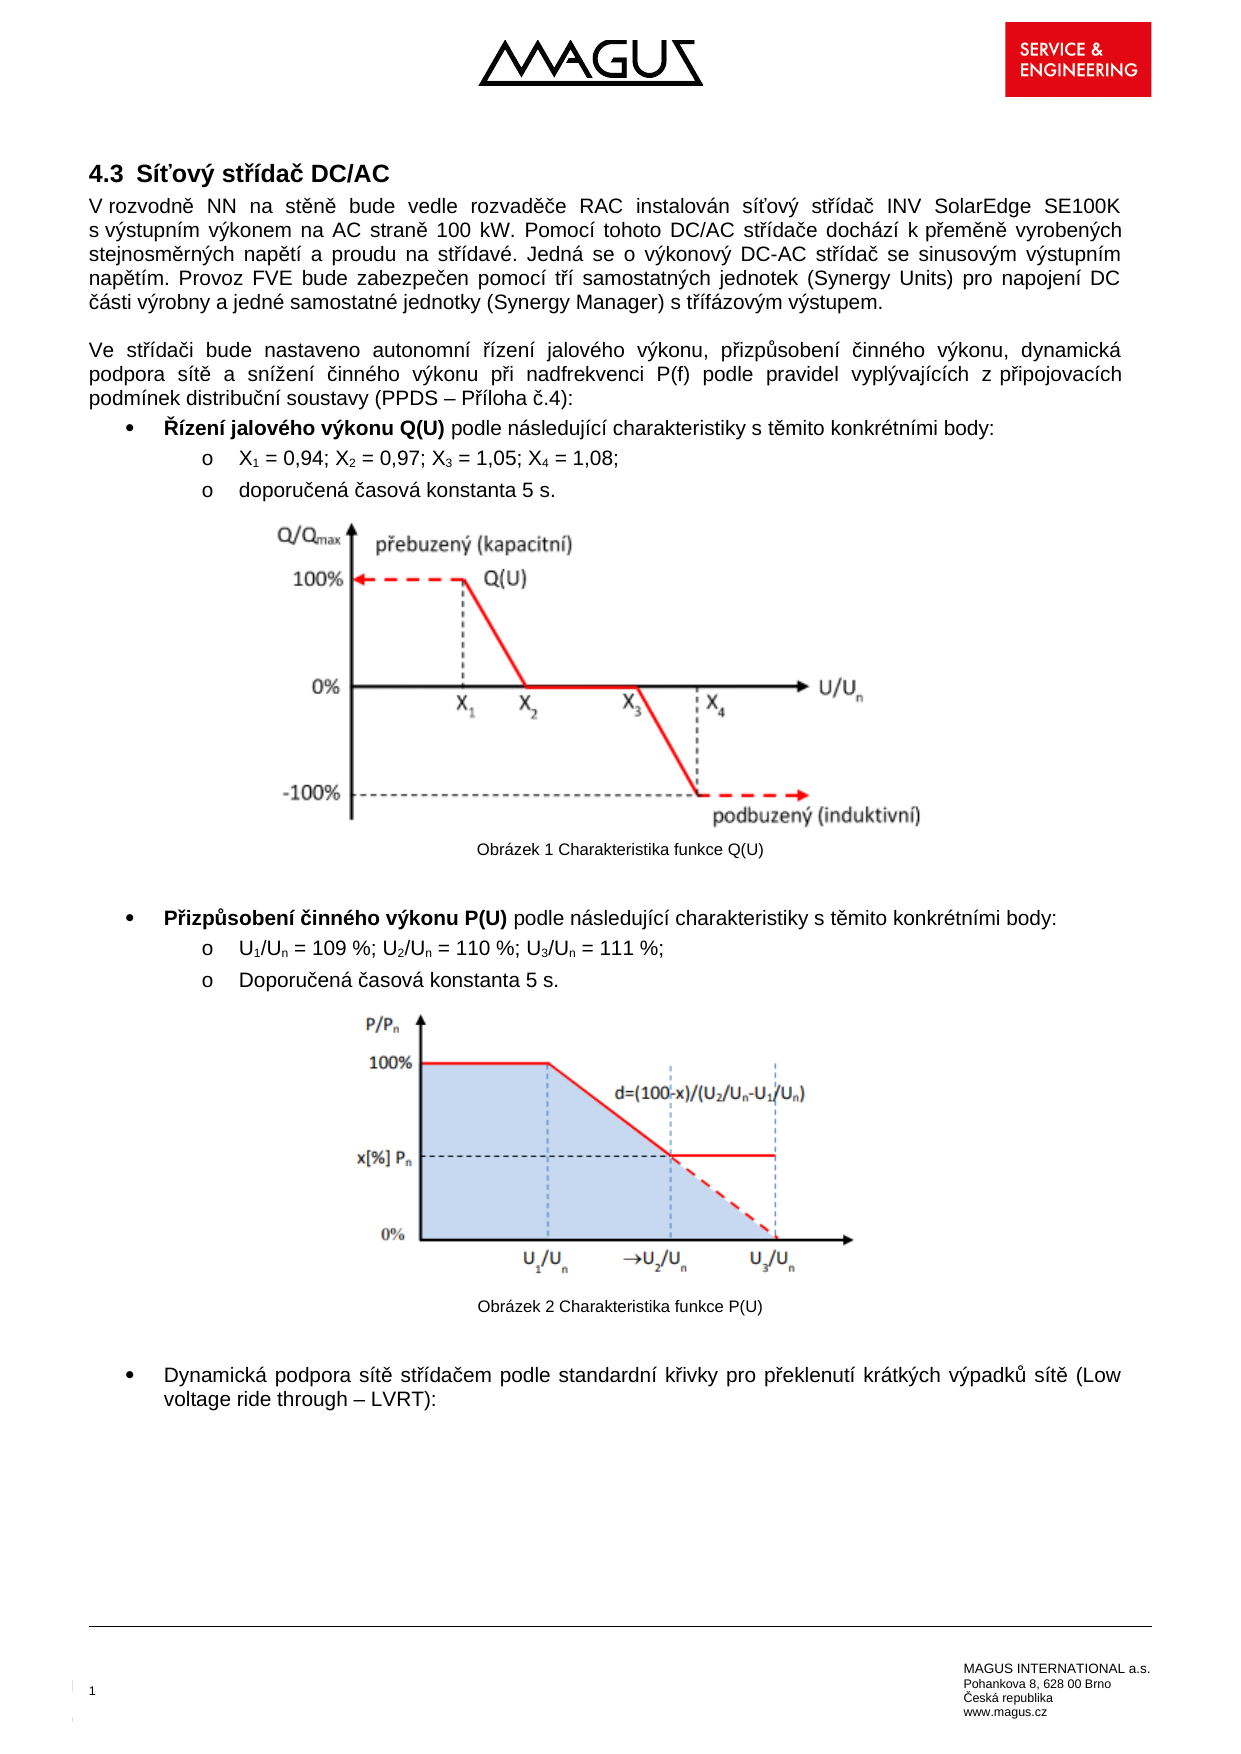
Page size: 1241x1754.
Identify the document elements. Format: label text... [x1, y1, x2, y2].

subtitle Síťový střídač DC/AC [89, 159, 1152, 188]
text Ve střídači bude nastaveno autonomní řízení jalového výkonu, přizpůsobení činného výkonu, dynamická podpora sítě a snížení činného výkonu při nadfrekvenci P(f) podle pravidel vyplývajících z připojovacích podmínek distribuční soustavy (PPDS – Příloha č.4): [89, 338, 1122, 409]
picture [478, 40, 704, 86]
list Doporučená časová konstanta 5 s. [201, 968, 1122, 994]
picture [1005, 22, 1152, 97]
text V rozvodně NN na stěně bude vedle rozvaděče RAC instalován síťový střídač INV SolarEdge SE100K s výstupním výkonem na AC straně 100 kW. Pomocí tohoto DC/AC střídače dochází k přeměně vyrobených stejnosměrných napětí a proudu na střídavé. Jedná se o výkonový DC-AC střídač se sinusovým výstupním napětím. Provoz FVE bude zabezpečen pomocí tří samostatných jednotek (Synergy Units) pro napojení DC části výrobny a jedné samostatné jednotky (Synergy Manager) s třífázovým výstupem. [89, 194, 1122, 314]
picture [272, 510, 939, 840]
list Řízení jalového výkonu Q(U) podle následující charakteristiky s těmito konkrétními body: [126, 416, 1122, 440]
list X1 = 0,94; X2 = 0,97; X3 = 1,05; X4 = 1,08; [201, 446, 1122, 472]
picture [71, 1660, 974, 1726]
list U1/Un = 109 %; U2/Un = 110 %; U3/Un = 111 %; [201, 936, 1122, 962]
picture [337, 1000, 874, 1297]
list Dynamická podpora sítě střídačem podle standardní křivky pro překlenutí krátkých výpadků sítě (Low voltage ride through – LVRT): [126, 1362, 1122, 1410]
list Přizpůsobení činného výkonu P(U) podle následující charakteristiky s těmito konkrétními body: [126, 906, 1122, 930]
list doporučená časová konstanta 5 s. [201, 478, 1122, 504]
